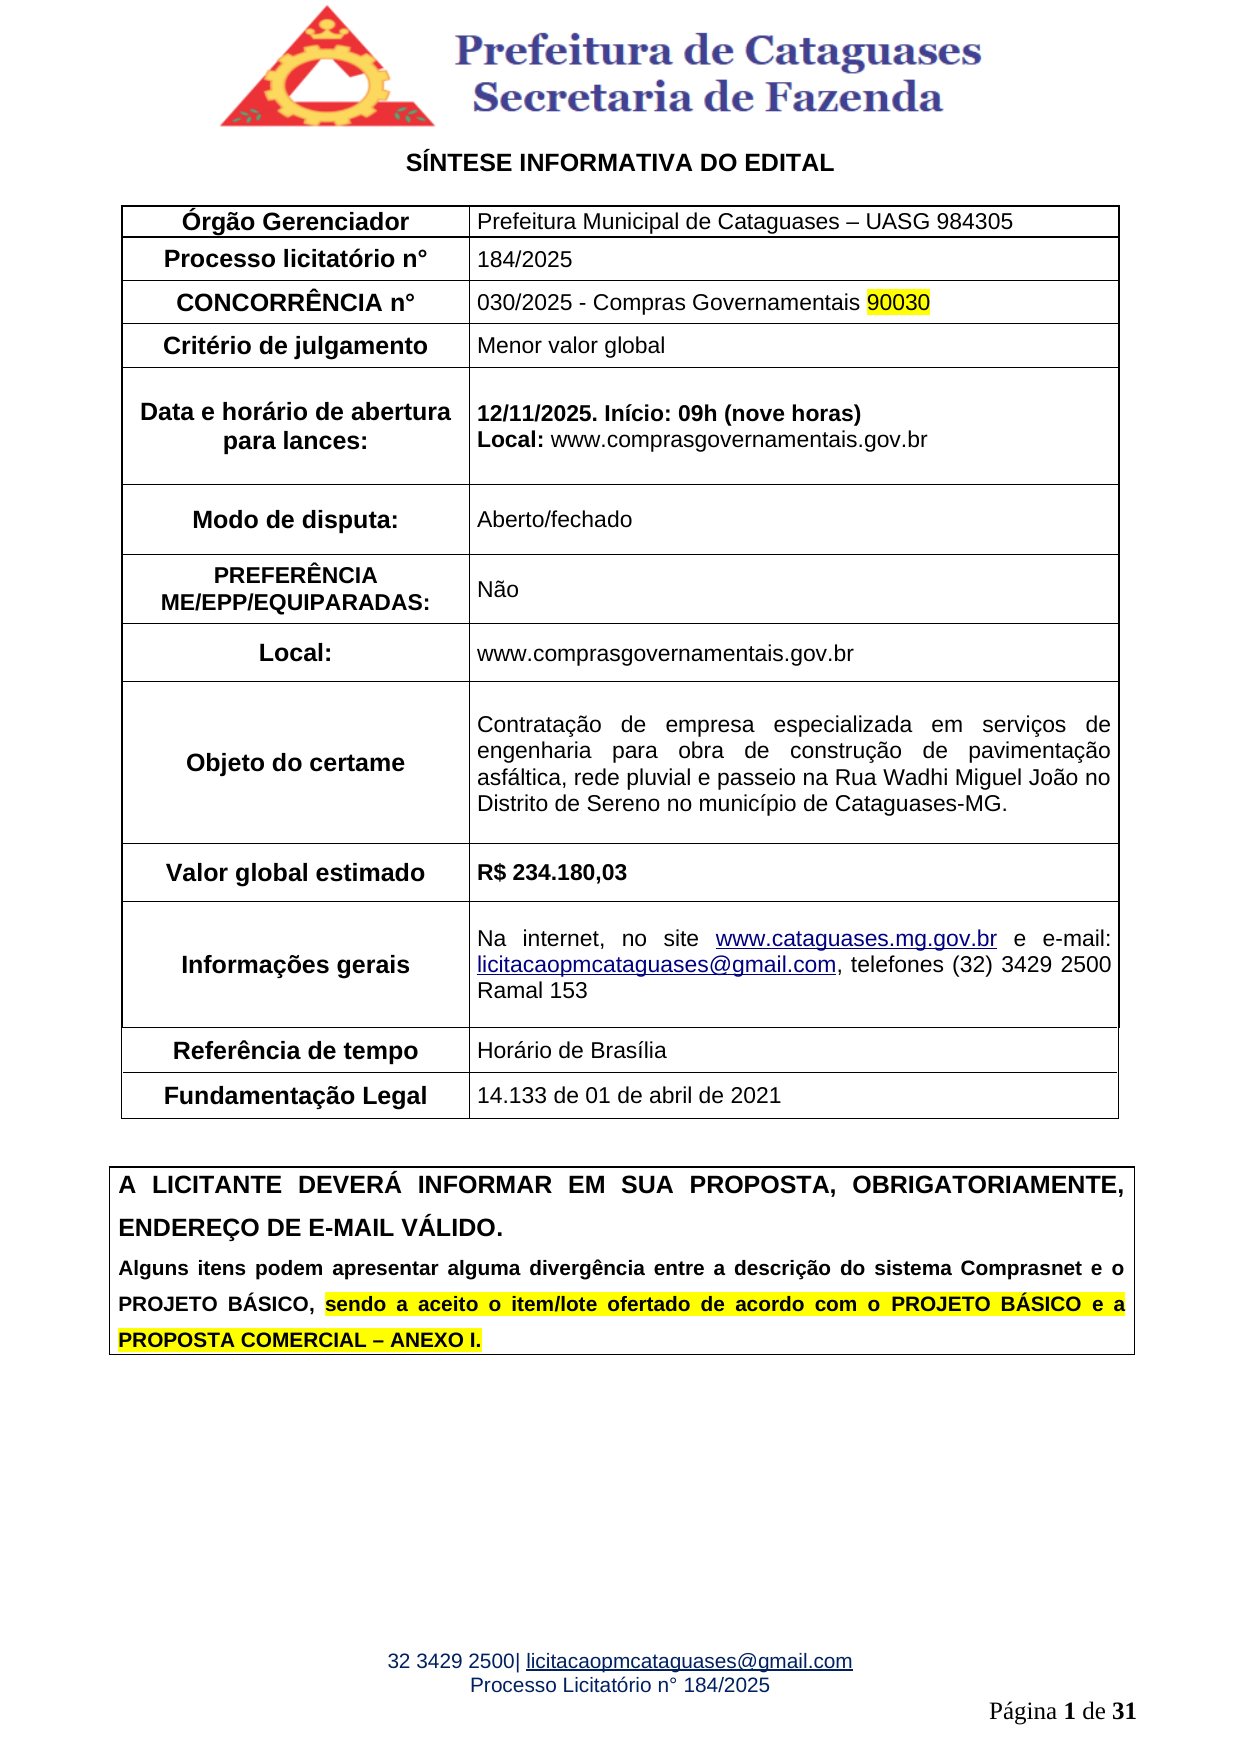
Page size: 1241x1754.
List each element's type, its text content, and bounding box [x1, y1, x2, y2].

text SÍNTESE INFORMATIVA DO EDITAL [103, 147, 1137, 176]
text Alguns itens podem apresentar alguma divergência entre a descrição do sistema Comprasnet e o PROJETO BÁSICO, sendo a aceito o item/lote ofertado de acordo com o PROJETO BÁSICO e a PROPOSTA COMERCIAL – ANEXO I. [110, 1253, 1134, 1354]
table_cell Na internet, no site www.cataguases.mg.gov.br e e-mail: licitacaopmcataguases@gmail.com, telefones (32) 3429 2500 Ramal 153 [470, 902, 1118, 1027]
table_cell Contratação de empresa especializada em serviços de engenharia para obra de construção de pavimentação asfáltica, rede pluvial e passeio na Rua Wadhi Miguel João no Distrito de Sereno no município de Cataguases-MG. [470, 682, 1118, 843]
table_header Prefeitura Municipal de Cataguases – UASG 984305 [470, 207, 1118, 236]
table_cell Objeto do certame [123, 682, 469, 843]
table_header Órgão Gerenciador [123, 207, 469, 236]
table_cell R$ 234.180,03 [470, 844, 1118, 901]
table_cell 14.133 de 01 de abril de 2021 [470, 1072, 1118, 1117]
table_cell PREFERÊNCIA ME/EPP/EQUIPARADAS: [123, 555, 469, 623]
table_cell Local: [123, 624, 469, 681]
table_cell Horário de Brasília [470, 1027, 1118, 1072]
table_cell Referência de tempo [122, 1028, 469, 1072]
table_cell Modo de disputa: [123, 485, 469, 553]
text A LICITANTE DEVERÁ INFORMAR EM SUA PROPOSTA, OBRIGATORIAMENTE, ENDEREÇO DE E-MAIL VÁLIDO. [110, 1168, 1134, 1241]
table_cell Data e horário de abertura para lances: [123, 368, 469, 484]
table_cell Fundamentação Legal [122, 1072, 469, 1117]
table_cell Aberto/fechado [470, 485, 1118, 553]
table_cell 030/2025 - Compras Governamentais 90030 [470, 281, 1118, 323]
picture [165, 0, 1075, 148]
table_cell www.comprasgovernamentais.gov.br [470, 624, 1118, 681]
table_cell Informações gerais [123, 902, 469, 1027]
table_cell Não [470, 555, 1118, 623]
table_cell Valor global estimado [123, 844, 469, 901]
table_cell 184/2025 [470, 238, 1118, 279]
table_cell 12/11/2025. Início: 09h (nove horas) Local: www.comprasgovernamentais.gov.br [470, 368, 1118, 484]
table_cell Menor valor global [470, 324, 1118, 367]
table_cell CONCORRÊNCIA n° [123, 281, 469, 323]
table_cell Critério de julgamento [123, 324, 469, 367]
table_cell Processo licitatório n° [123, 238, 469, 279]
